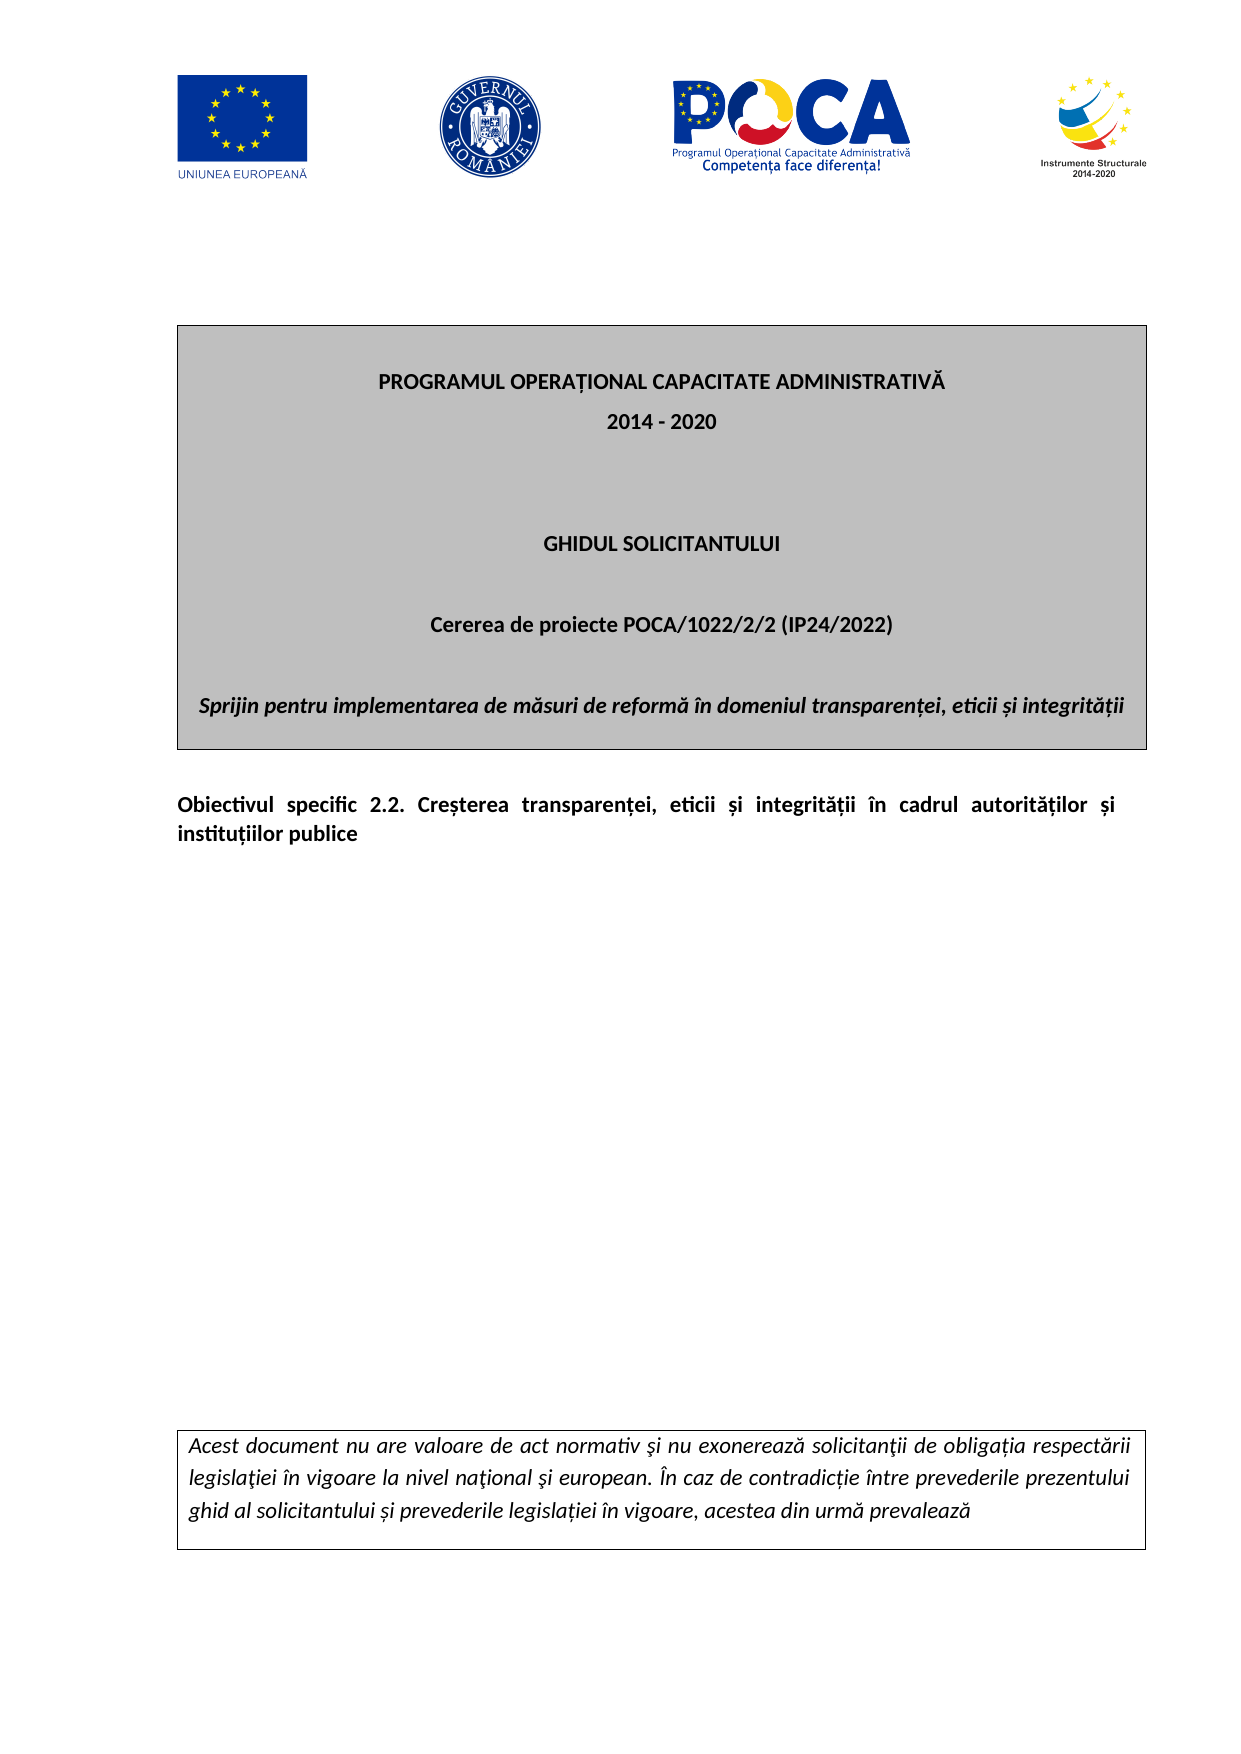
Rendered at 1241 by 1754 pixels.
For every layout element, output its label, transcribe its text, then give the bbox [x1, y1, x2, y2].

table_header PROGRAMUL OPERAȚIONAL CAPACITATE ADMINISTRATIVĂ 2014 - 2020 GHIDUL SOLICITANTULUI Cererea de proiecte POCA/1022/2/2 (IP24/2022) Sprijin pentru implementarea de măsuri de reformă în domeniul transparenței, eticii și integrității [178, 326, 1146, 749]
picture [177, 75, 1147, 179]
text Obiectivul specific 2.2. Creșterea transparenței, eticii și integrității în cadrul autorităților și instituțiilor publice [177, 791, 1117, 847]
table_header Acest document nu are valoare de act normativ şi nu exonerează solicitanţii de obligația respectării legislaţiei în vigoare la nivel naţional şi european. În caz de contradicție între prevederile prezentului ghid al solicitantului și prevederile legislației în vigoare, acestea din urmă prevalează [178, 1431, 1145, 1548]
